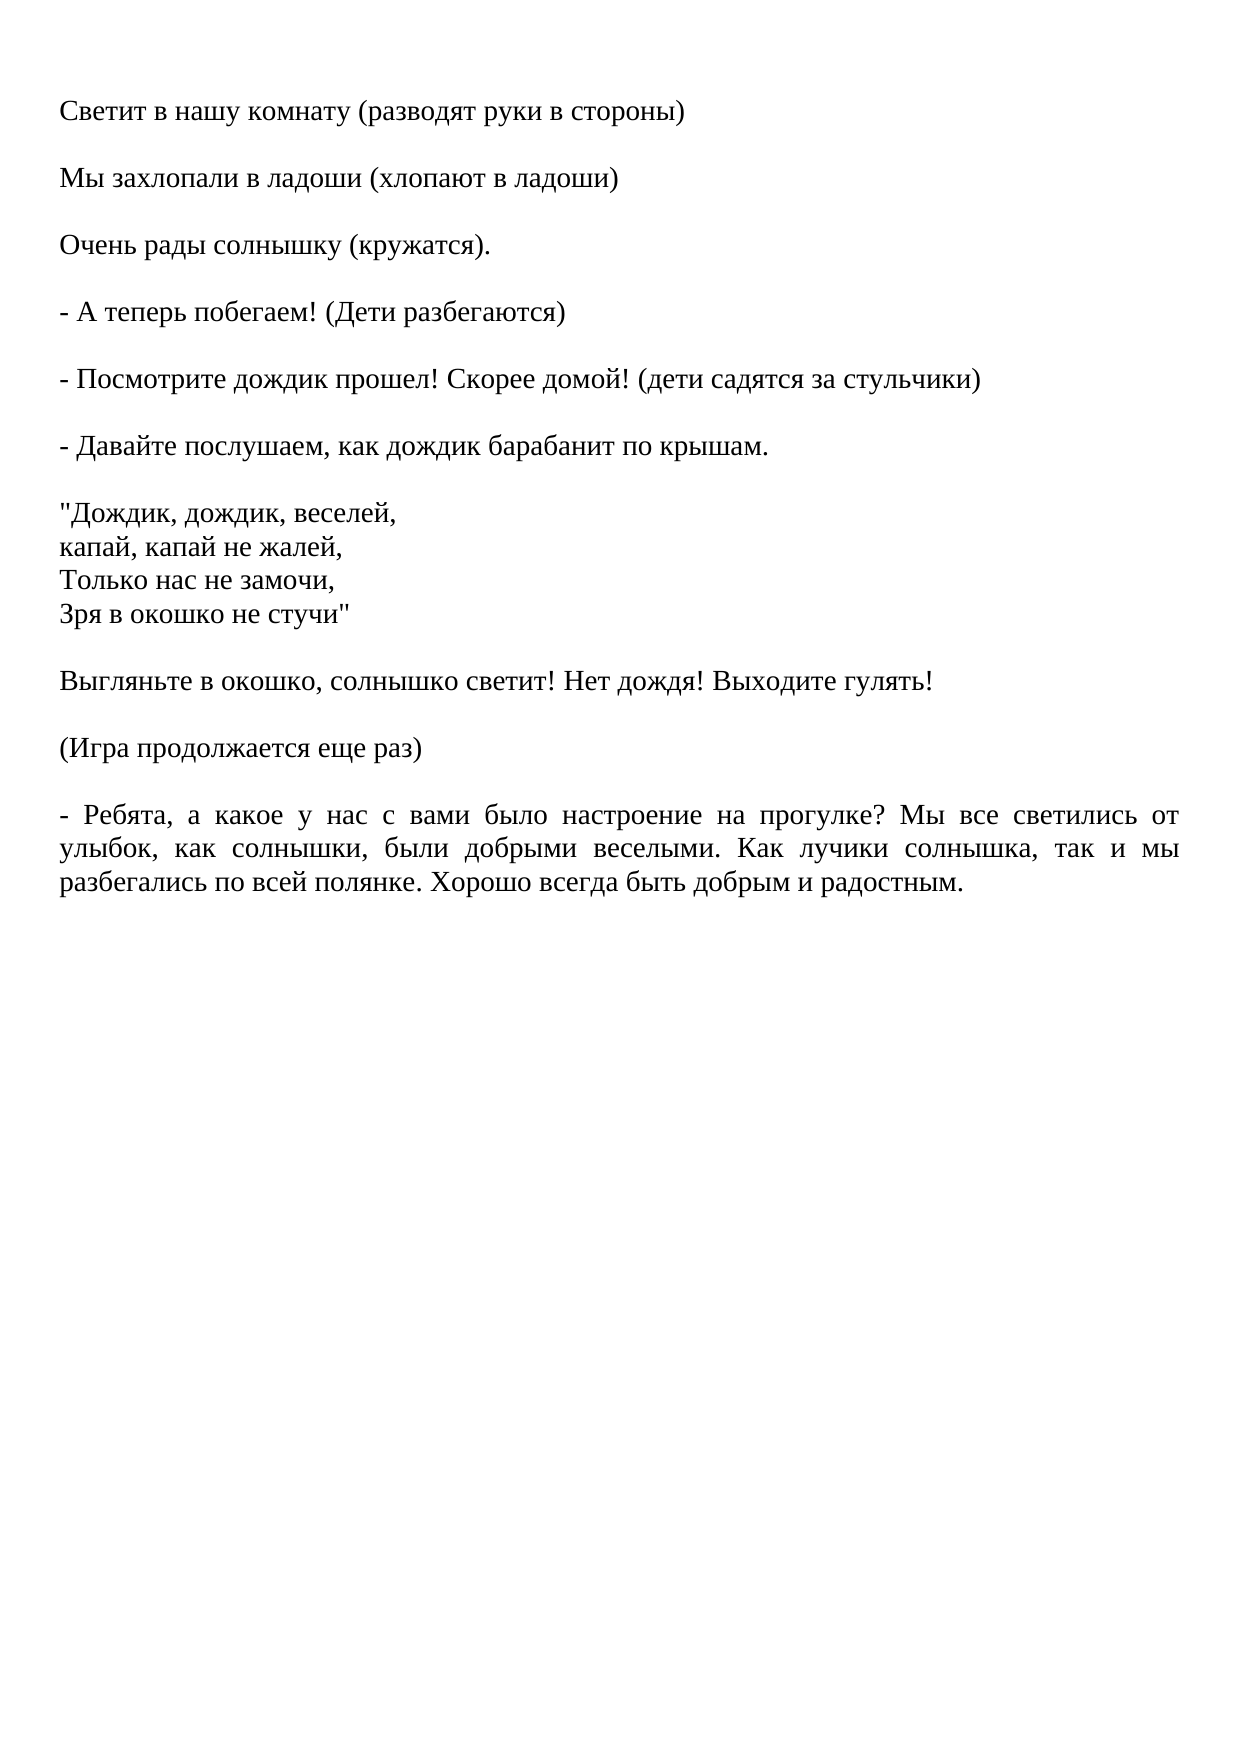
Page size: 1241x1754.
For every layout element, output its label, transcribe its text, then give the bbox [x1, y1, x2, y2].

text Очень рады солнышку (кружатся). [59, 227, 1181, 260]
text - А теперь побегаем! (Дети разбегаются) [59, 294, 1181, 327]
text (Игра продолжается еще раз) [59, 730, 1181, 763]
text - Давайте послушаем, как дождик барабанит по крышам. [59, 428, 1181, 462]
text капай, капай не жалей, [59, 529, 1181, 562]
text Выгляньте в окошко, солнышко светит! Нет дождя! Выходите гулять! [59, 663, 1181, 696]
text Только нас не замочи, [59, 562, 1181, 596]
text Зря в окошко не стучи" [59, 596, 1181, 629]
text - Посмотрите дождик прошел! Скорее домой! (дети садятся за стульчики) [59, 361, 1181, 394]
text "Дождик, дождик, веселей, [59, 495, 1181, 529]
text - Ребята, а какое у нас с вами было настроение на прогулке? Мы все светились от улыбок, как солнышки, были добрыми веселыми. Как лучики солнышка, так и мы разбегались по всей полянке. Хорошо всегда быть добрым и радостным. [59, 797, 1181, 898]
text Мы захлопали в ладоши (хлопают в ладоши) [59, 160, 1181, 193]
text Светит в нашу комнату (разводят руки в стороны) [59, 93, 1181, 126]
